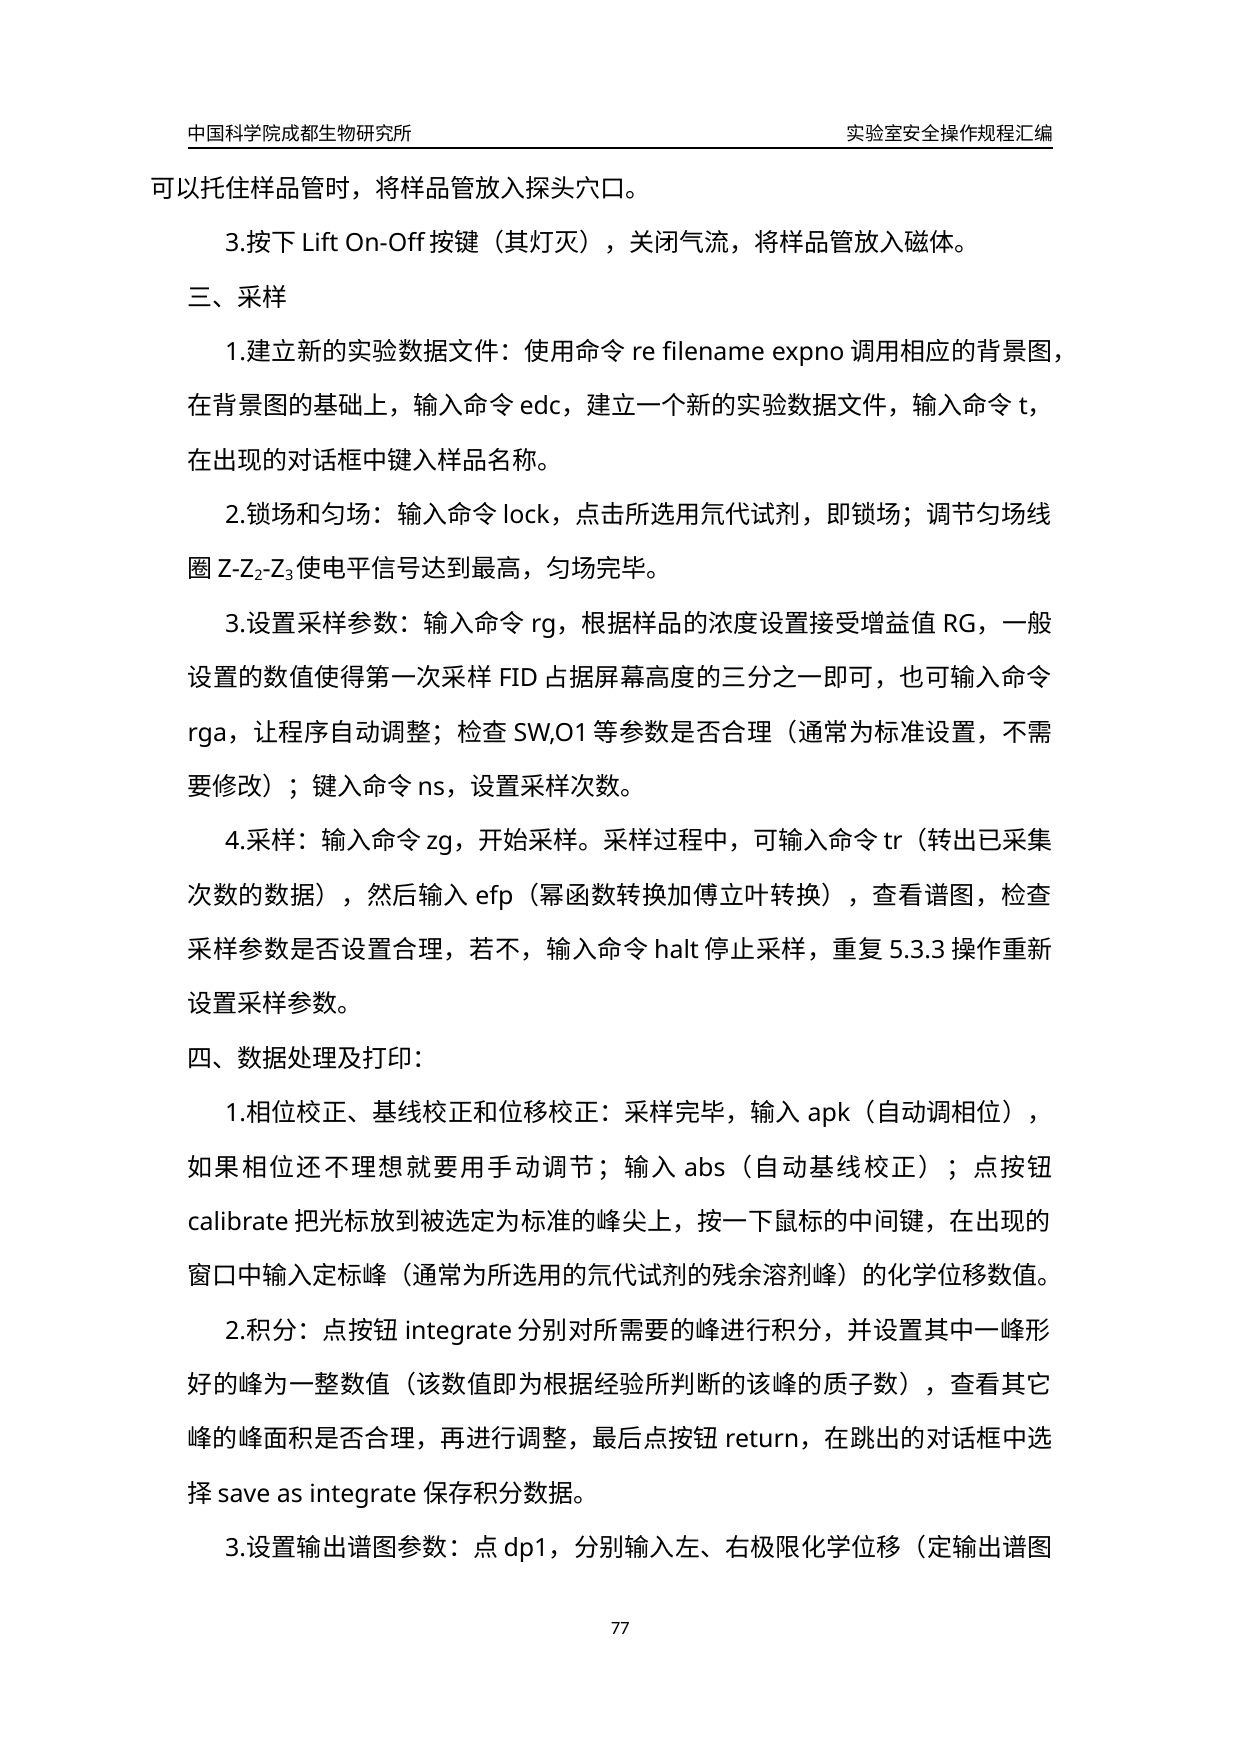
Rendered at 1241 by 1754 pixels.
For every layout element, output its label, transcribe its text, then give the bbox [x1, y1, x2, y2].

text 3.设置采样参数：输入命令rg，根据样品的浓度设置接受增益值RG，一般设置的数值使得第一次采样FID占据屏幕高度的三分之一即可，也可输入命令rga，让程序自动调整；检查SW,O1等参数是否合理（通常为标准设置，不需要修改）；键入命令ns，设置采样次数。 [187, 603, 1053, 803]
text 1.相位校正、基线校正和位移校正：采样完毕，输入apk（自动调相位），如果相位还不理想就要用手动调节；输入abs（自动基线校正）；点按钮calibrate把光标放到被选定为标准的峰尖上，按一下鼠标的中间键，在出现的窗口中输入定标峰（通常为所选用的氘代试剂的残余溶剂峰）的化学位移数值。 [187, 1093, 1053, 1292]
text 2.锁场和匀场：输入命令lock，点击所选用氘代试剂，即锁场；调节匀场线圈Z-Z2-Z3使电平信号达到最高，匀场完毕。 [187, 494, 1053, 585]
text 4.采样：输入命令zg，开始采样。采样过程中，可输入命令tr（转出已采集次数的数据），然后输入efp（幂函数转换加傅立叶转换），查看谱图，检查采样参数是否设置合理，若不，输入命令halt停止采样，重复5.3.3操作重新设置采样参数。 [187, 821, 1053, 1020]
text 四、数据处理及打印： [187, 1038, 1053, 1074]
text 1.建立新的实验数据文件：使用命令re filename expno调用相应的背景图，在背景图的基础上，输入命令edc，建立一个新的实验数据文件，输入命令t，在出现的对话框中键入样品名称。 [188, 331, 1053, 476]
text 3.按下Lift On-Off按键（其灯灭），关闭气流，将样品管放入磁体。 [225, 223, 1053, 259]
text 三、采样 [187, 277, 1053, 313]
text 2.积分：点按钮integrate分别对所需要的峰进行积分，并设置其中一峰形好的峰为一整数值（该数值即为根据经验所判断的该峰的质子数），查看其它峰的峰面积是否合理，再进行调整，最后点按钮return，在跳出的对话框中选择save as integrate 保存积分数据。 [187, 1310, 1053, 1509]
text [150, 168, 1053, 204]
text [187, 1528, 1053, 1564]
